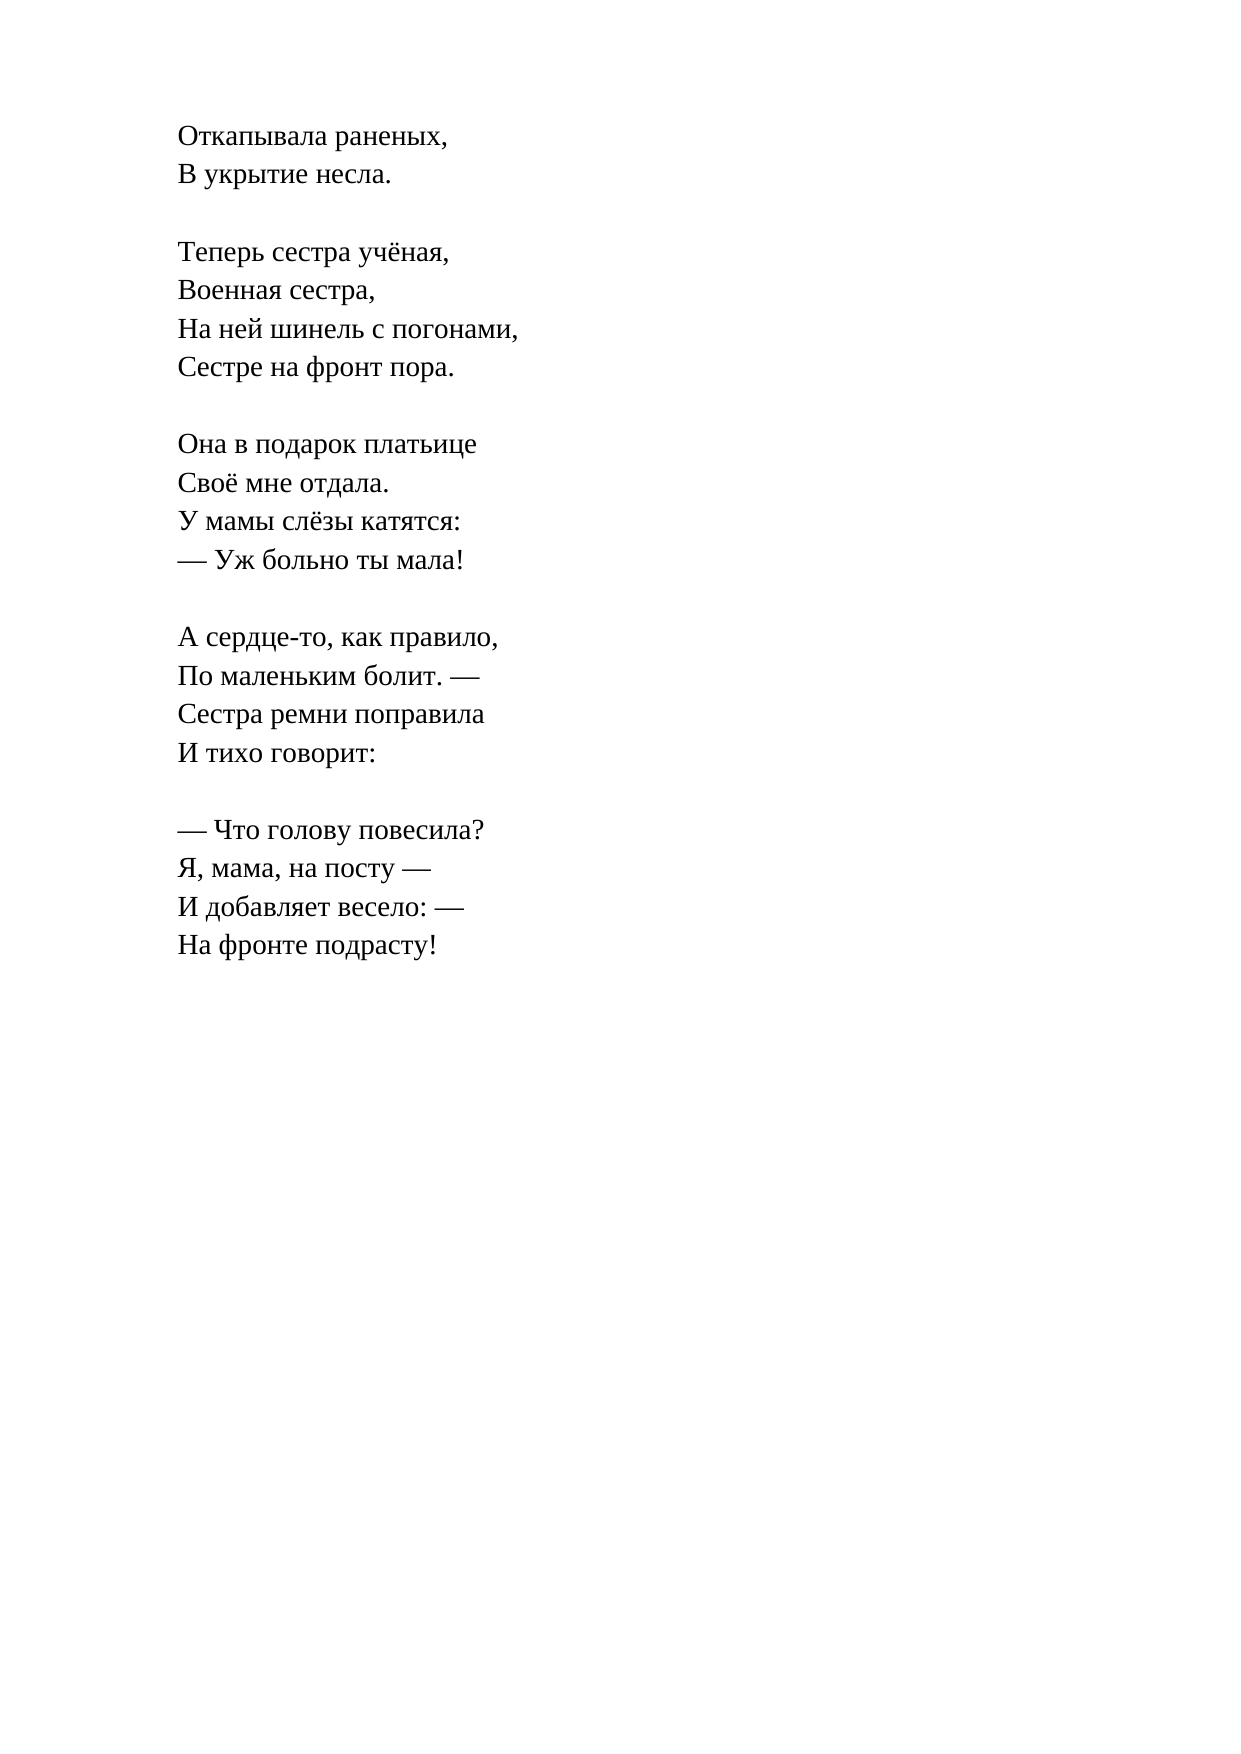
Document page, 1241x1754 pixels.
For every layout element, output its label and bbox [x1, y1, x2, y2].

text [177, 118, 1152, 961]
